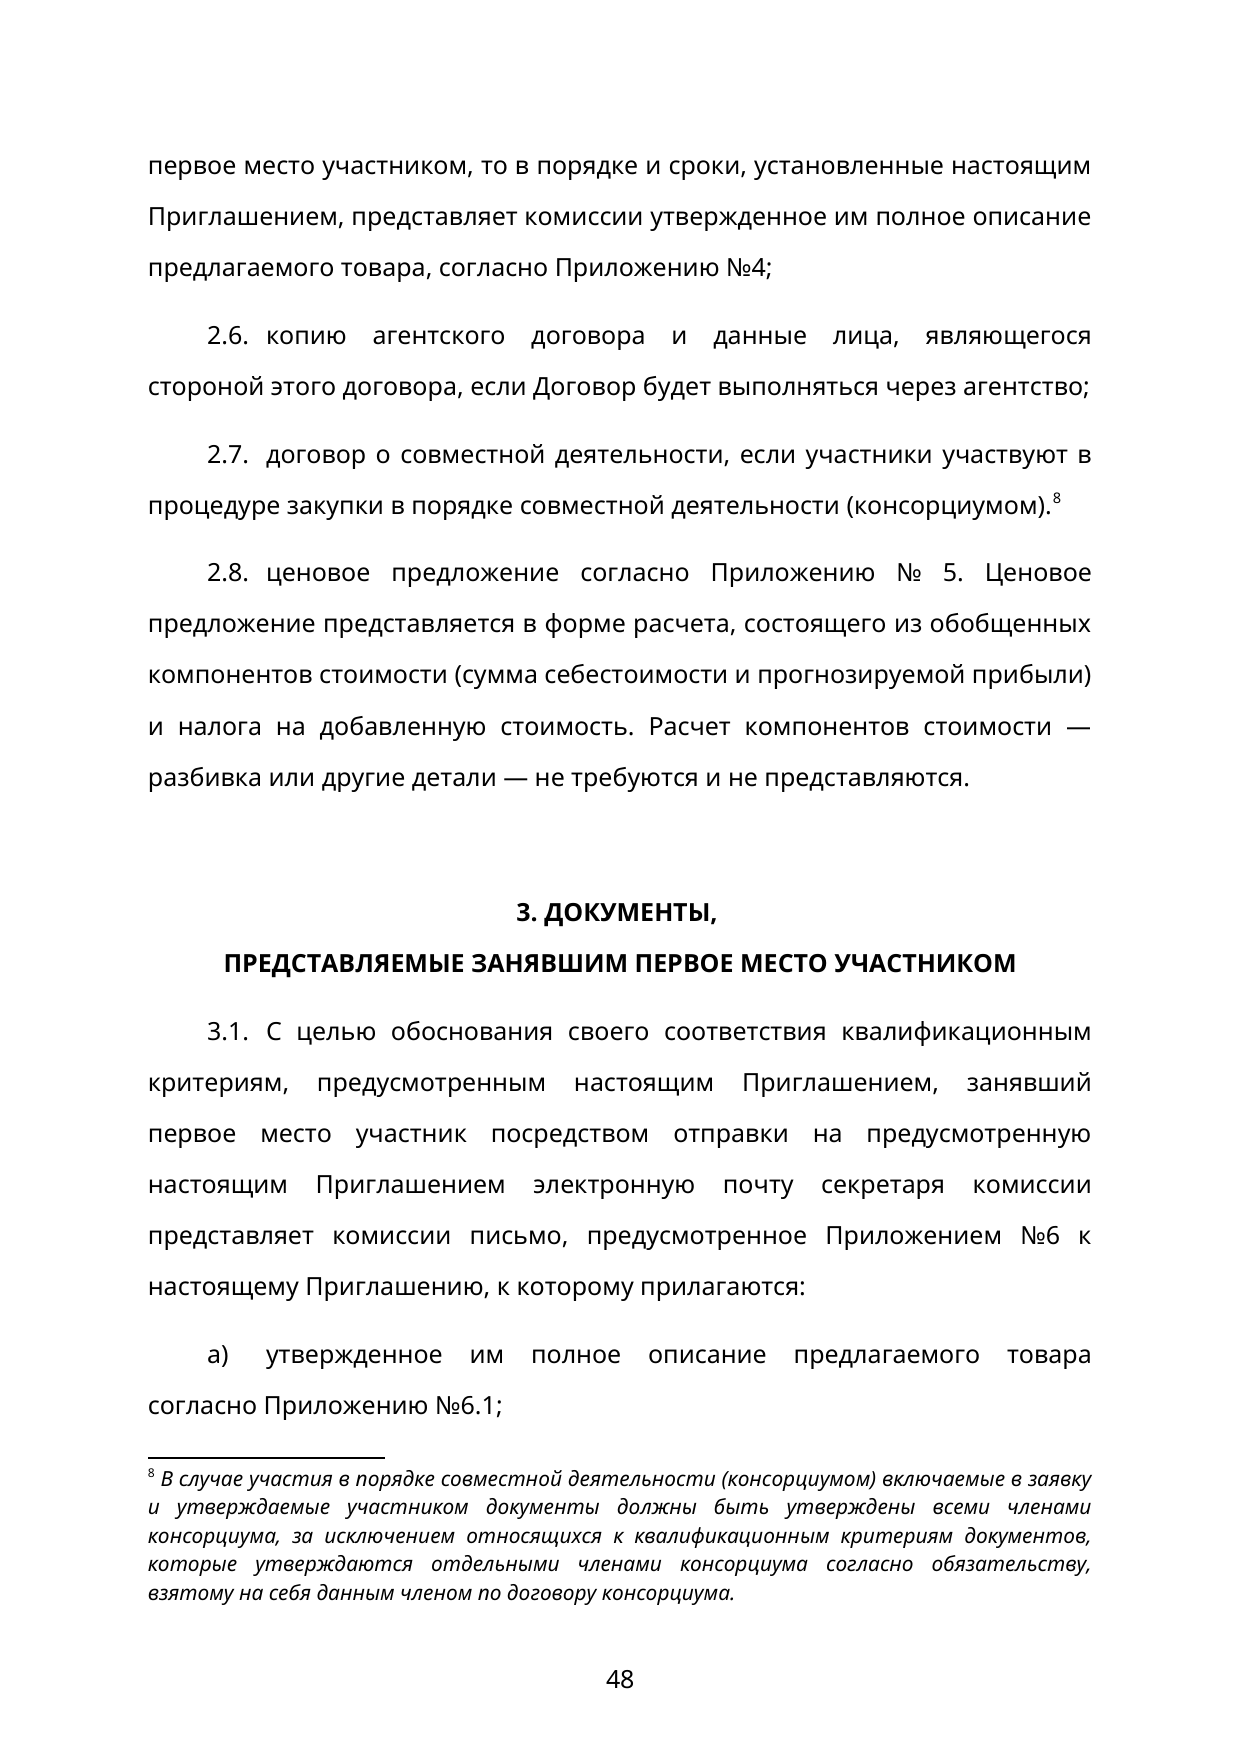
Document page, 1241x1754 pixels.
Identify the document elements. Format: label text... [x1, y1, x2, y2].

text 3.1. С целью обоснования своего соответствия квалификационным критериям, предусмотренным настоящим Приглашением, занявший первое место участник посредством отправки на предусмотренную настоящим Приглашением электронную почту секретаря комиссии представляет комиссии письмо, предусмотренное Приложением №6 к настоящему Приглашению, к которому прилагаются: [148, 1013, 1092, 1303]
text 2.7. договор о совместной деятельности, если участники участвуют в процедуре закупки в порядке совместной деятельности (консорциумом). [148, 436, 1092, 521]
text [148, 148, 1092, 284]
text 2.8. ценовое предложение согласно Приложению № 5. Ценовое предложение представляется в форме расчета, состоящего из обобщенных компонентов стоимости (сумма себестоимости и прогнозируемой прибыли) и налога на добавленную стоимость. Расчет компонентов стоимости — разбивка или другие детали — не требуются и не представляются. [148, 555, 1092, 793]
text 2.6. копию агентского договора и данные лица, являющегося стороной этого договора, если Договор будет выполняться через агентство; [148, 317, 1092, 403]
text 3. ДОКУМЕНТЫ, ПРЕДСТАВЛЯЕМЫЕ ЗАНЯВШИМ ПЕРВОЕ МЕСТО УЧАСТНИКОМ [148, 894, 1092, 980]
text а) утвержденное им полное описание предлагаемого товара согласно Приложению №6.1; [148, 1336, 1092, 1421]
